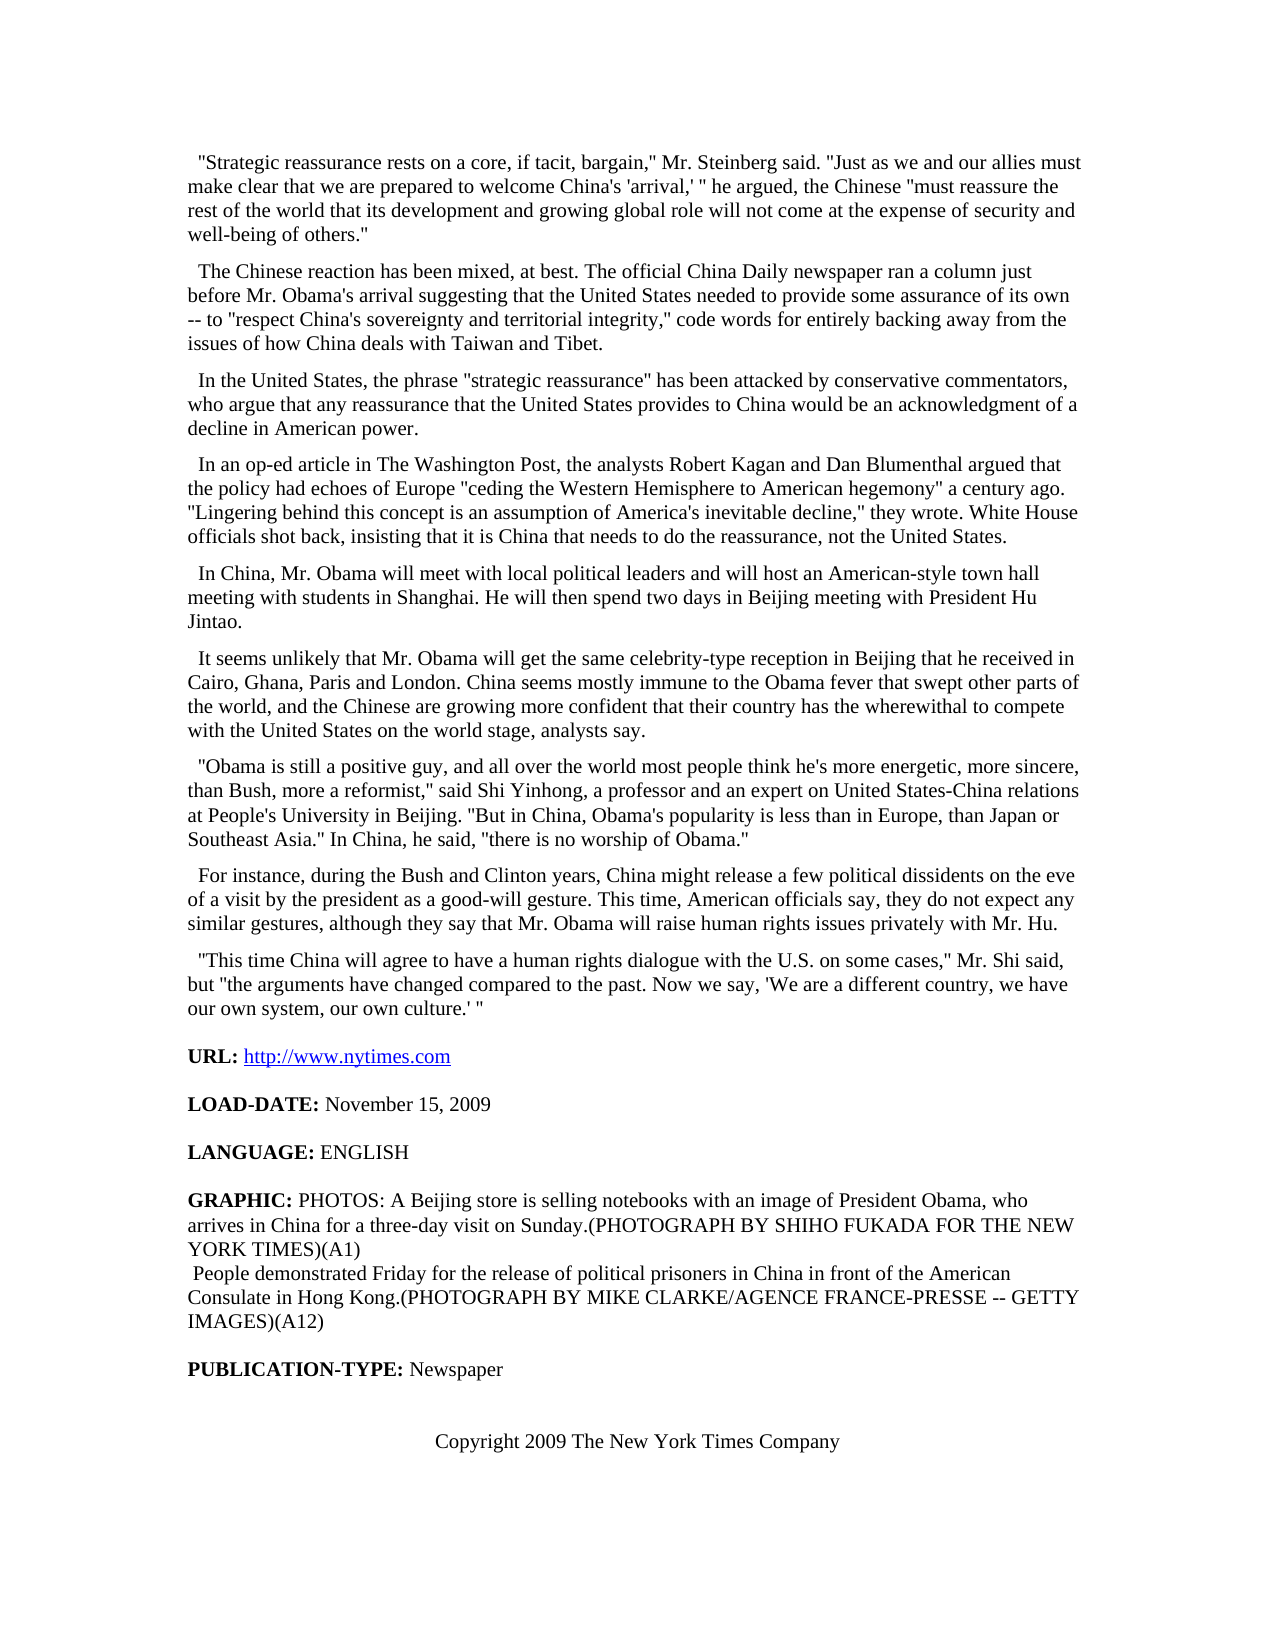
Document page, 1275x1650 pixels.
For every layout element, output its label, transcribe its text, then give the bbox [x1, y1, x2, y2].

text LANGUAGE: ENGLISH [187, 1140, 1087, 1164]
text Copyright 2009 The New York Times Company [187, 1429, 1087, 1453]
text People demonstrated Friday for the release of political prisoners in China in front of the American Consulate in Hong Kong.(PHOTOGRAPH BY MIKE CLARKE/AGENCE FRANCE-PRESSE -- GETTY IMAGES)(A12) [187, 1261, 1087, 1333]
text It seems unlikely that Mr. Obama will get the same celebrity-type reception in Beijing that he received in Cairo, Ghana, Paris and London. China seems mostly immune to the Obama fever that swept other parts of the world, and the Chinese are growing more confident that their country has the wherewithal to compete with the United States on the world stage, analysts say. [187, 646, 1087, 742]
text ''Obama is still a positive guy, and all over the world most people think he's more energetic, more sincere, than Bush, more a reformist,'' said Shi Yinhong, a professor and an expert on United States-China relations at People's University in Beijing. ''But in China, Obama's popularity is less than in Europe, than Japan or Southeast Asia.'' In China, he said, ''there is no worship of Obama.'' [187, 754, 1087, 851]
text LOAD-DATE: November 15, 2009 [187, 1092, 1087, 1116]
text The Chinese reaction has been mixed, at best. The official China Daily newspaper ran a column just before Mr. Obama's arrival suggesting that the United States needed to provide some assurance of its own -- to ''respect China's sovereignty and territorial integrity,'' code words for entirely backing away from the issues of how China deals with Taiwan and Tibet. [187, 259, 1087, 355]
text ''Strategic reassurance rests on a core, if tacit, bargain,'' Mr. Steinberg said. ''Just as we and our allies must make clear that we are prepared to welcome China's 'arrival,' '' he argued, the Chinese ''must reassure the rest of the world that its development and growing global role will not come at the expense of security and well-being of others.'' [187, 150, 1087, 246]
text For instance, during the Bush and Clinton years, China might release a few political dissidents on the eve of a visit by the president as a good-will gesture. This time, American officials say, they do not expect any similar gestures, although they say that Mr. Obama will raise human rights issues privately with Mr. Hu. [187, 863, 1087, 935]
text ''This time China will agree to have a human rights dialogue with the U.S. on some cases,'' Mr. Shi said, but ''the arguments have changed compared to the past. Now we say, 'We are a different country, we have our own system, our own culture.' '' [187, 948, 1087, 1020]
text URL: http://www.nytimes.com [187, 1044, 1087, 1068]
text GRAPHIC: PHOTOS: A Beijing store is selling notebooks with an image of President Obama, who arrives in China for a three-day visit on Sunday.(PHOTOGRAPH BY SHIHO FUKADA FOR THE NEW YORK TIMES)(A1) [187, 1188, 1087, 1261]
text In an op-ed article in The Washington Post, the analysts Robert Kagan and Dan Blumenthal argued that the policy had echoes of Europe ''ceding the Western Hemisphere to American hegemony'' a century ago. ''Lingering behind this concept is an assumption of America's inevitable decline,'' they wrote. White House officials shot back, insisting that it is China that needs to do the reassurance, not the United States. [187, 452, 1087, 548]
text In China, Mr. Obama will meet with local political leaders and will host an American-style town hall meeting with students in Shanghai. He will then spend two days in Beijing meeting with President Hu Jintao. [187, 561, 1087, 633]
text PUBLICATION-TYPE: Newspaper [187, 1357, 1087, 1381]
text In the United States, the phrase ''strategic reassurance'' has been attacked by conservative commentators, who argue that any reassurance that the United States provides to China would be an acknowledgment of a decline in American power. [187, 367, 1087, 440]
